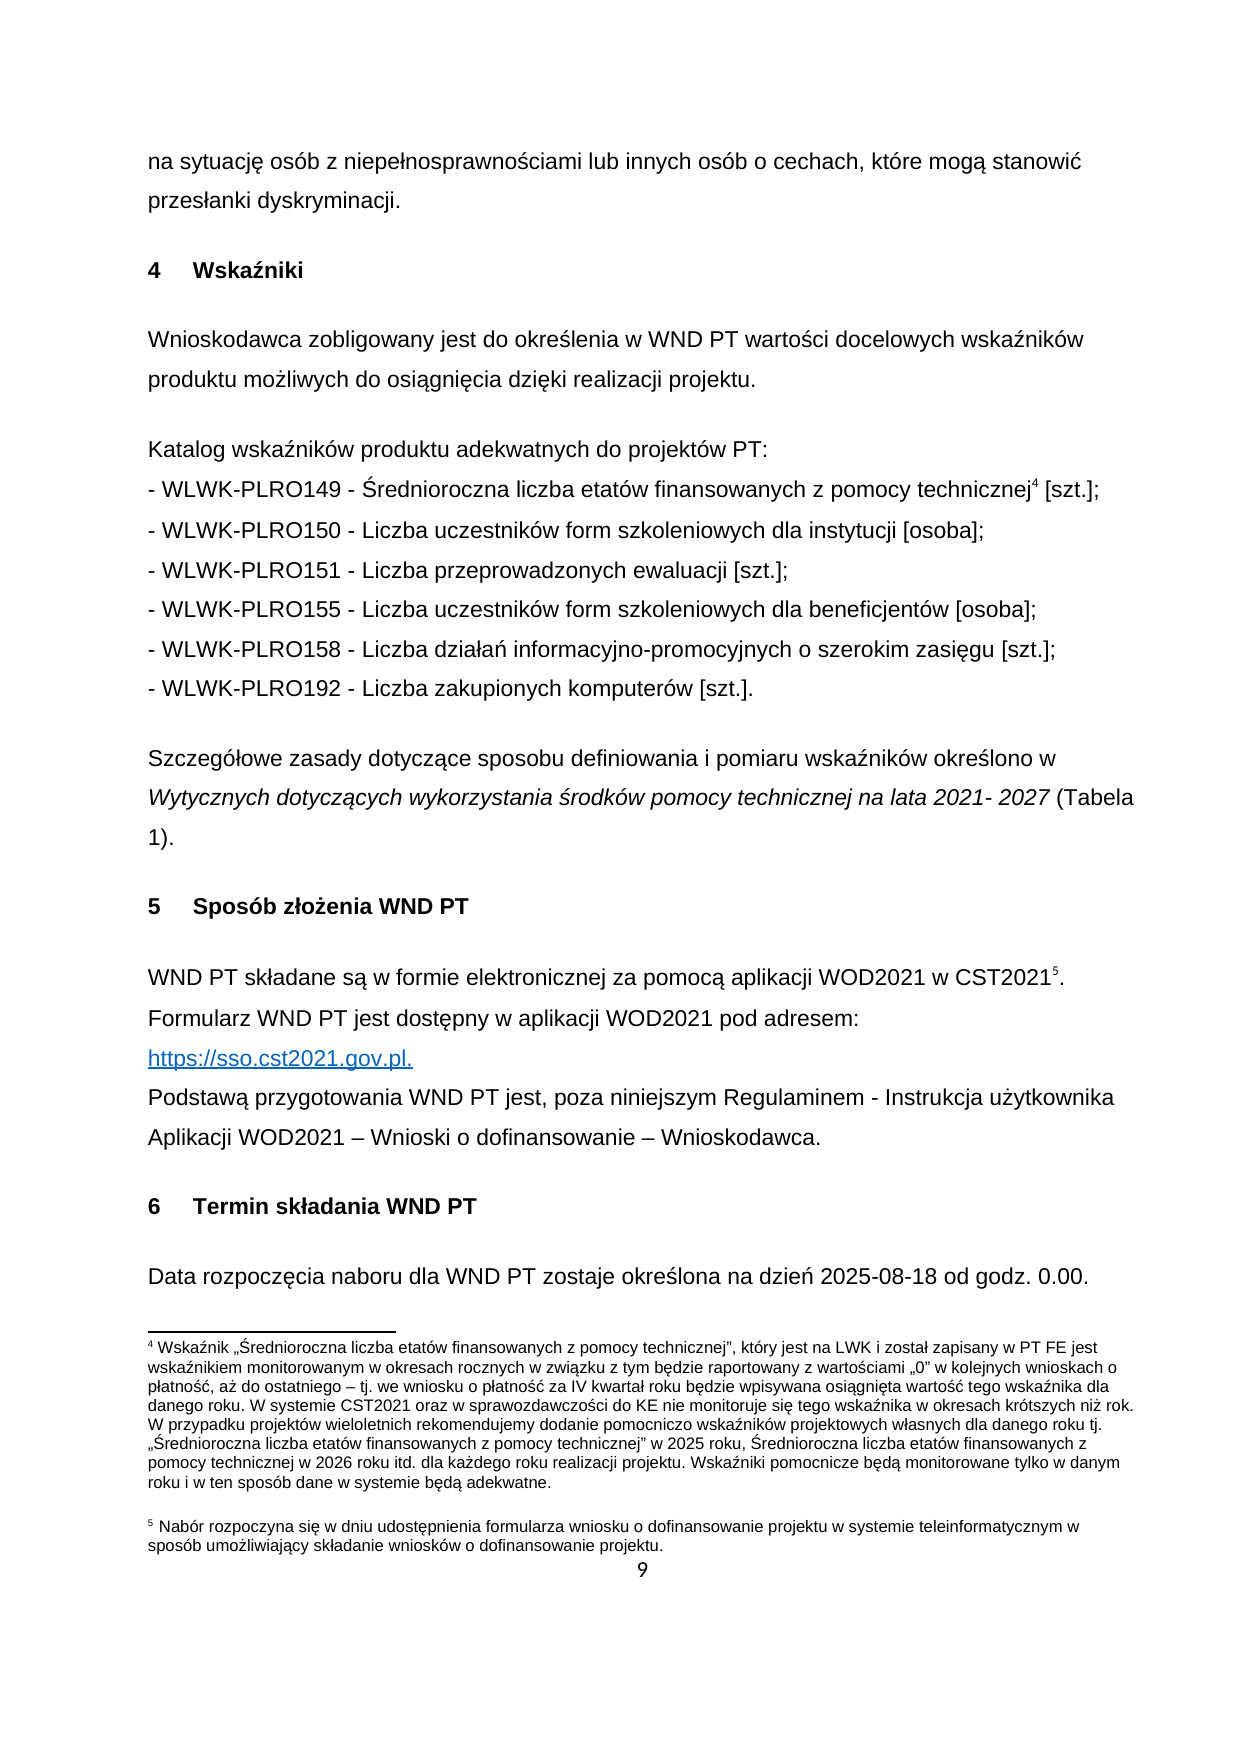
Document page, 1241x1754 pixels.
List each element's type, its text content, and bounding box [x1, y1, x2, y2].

subtitle Sposób złożenia WND PT [148, 893, 1137, 920]
subtitle Termin składania WND PT [148, 1193, 1137, 1219]
text - WLWK-PLRO151 - Liczba przeprowadzonych ewaluacji [szt.]; [148, 557, 1137, 583]
text - WLWK-PLRO149 - Średnioroczna liczba etatów finansowanych z pomocy technicznej [szt.]; [148, 475, 1137, 503]
text - WLWK-PLRO158 - Liczba działań informacyjno-promocyjnych o szerokim zasięgu [szt.]; [148, 636, 1137, 662]
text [148, 148, 1137, 213]
text https://sso.cst2021.gov.pl. [148, 1044, 1137, 1071]
text Data rozpoczęcia naboru dla WND PT zostaje określona na dzień 2025-08-18 od godz. 0.00. [148, 1263, 1137, 1289]
text Wnioskodawca zobligowany jest do określenia w WND PT wartości docelowych wskaźników produktu możliwych do osiągnięcia dzięki realizacji projektu. [148, 326, 1137, 392]
text - WLWK-PLRO192 - Liczba zakupionych komputerów [szt.]. [148, 675, 1137, 701]
text Szczegółowe zasady dotyczące sposobu definiowania i pomiaru wskaźników określono w Wytycznych dotyczących wykorzystania środków pomocy technicznej na lata 2021- 2027 (Tabela 1). [148, 745, 1137, 850]
text WND PT składane są w formie elektronicznej za pomocą aplikacji WOD2021 w CST2021. [148, 963, 1137, 991]
text Katalog wskaźników produktu adekwatnych do projektów PT: [148, 436, 1137, 462]
text - WLWK-PLRO150 - Liczba uczestników form szkoleniowych dla instytucji [osoba]; [148, 517, 1137, 543]
text Formularz WND PT jest dostępny w aplikacji WOD2021 pod adresem: [148, 1005, 1137, 1031]
subtitle Wskaźniki [148, 257, 1137, 283]
text - WLWK-PLRO155 - Liczba uczestników form szkoleniowych dla beneficjentów [osoba]; [148, 596, 1137, 622]
text Podstawą przygotowania WND PT jest, poza niniejszym Regulaminem - Instrukcja użytkownika Aplikacji WOD2021 – Wnioski o dofinansowanie – Wnioskodawca. [148, 1084, 1137, 1150]
